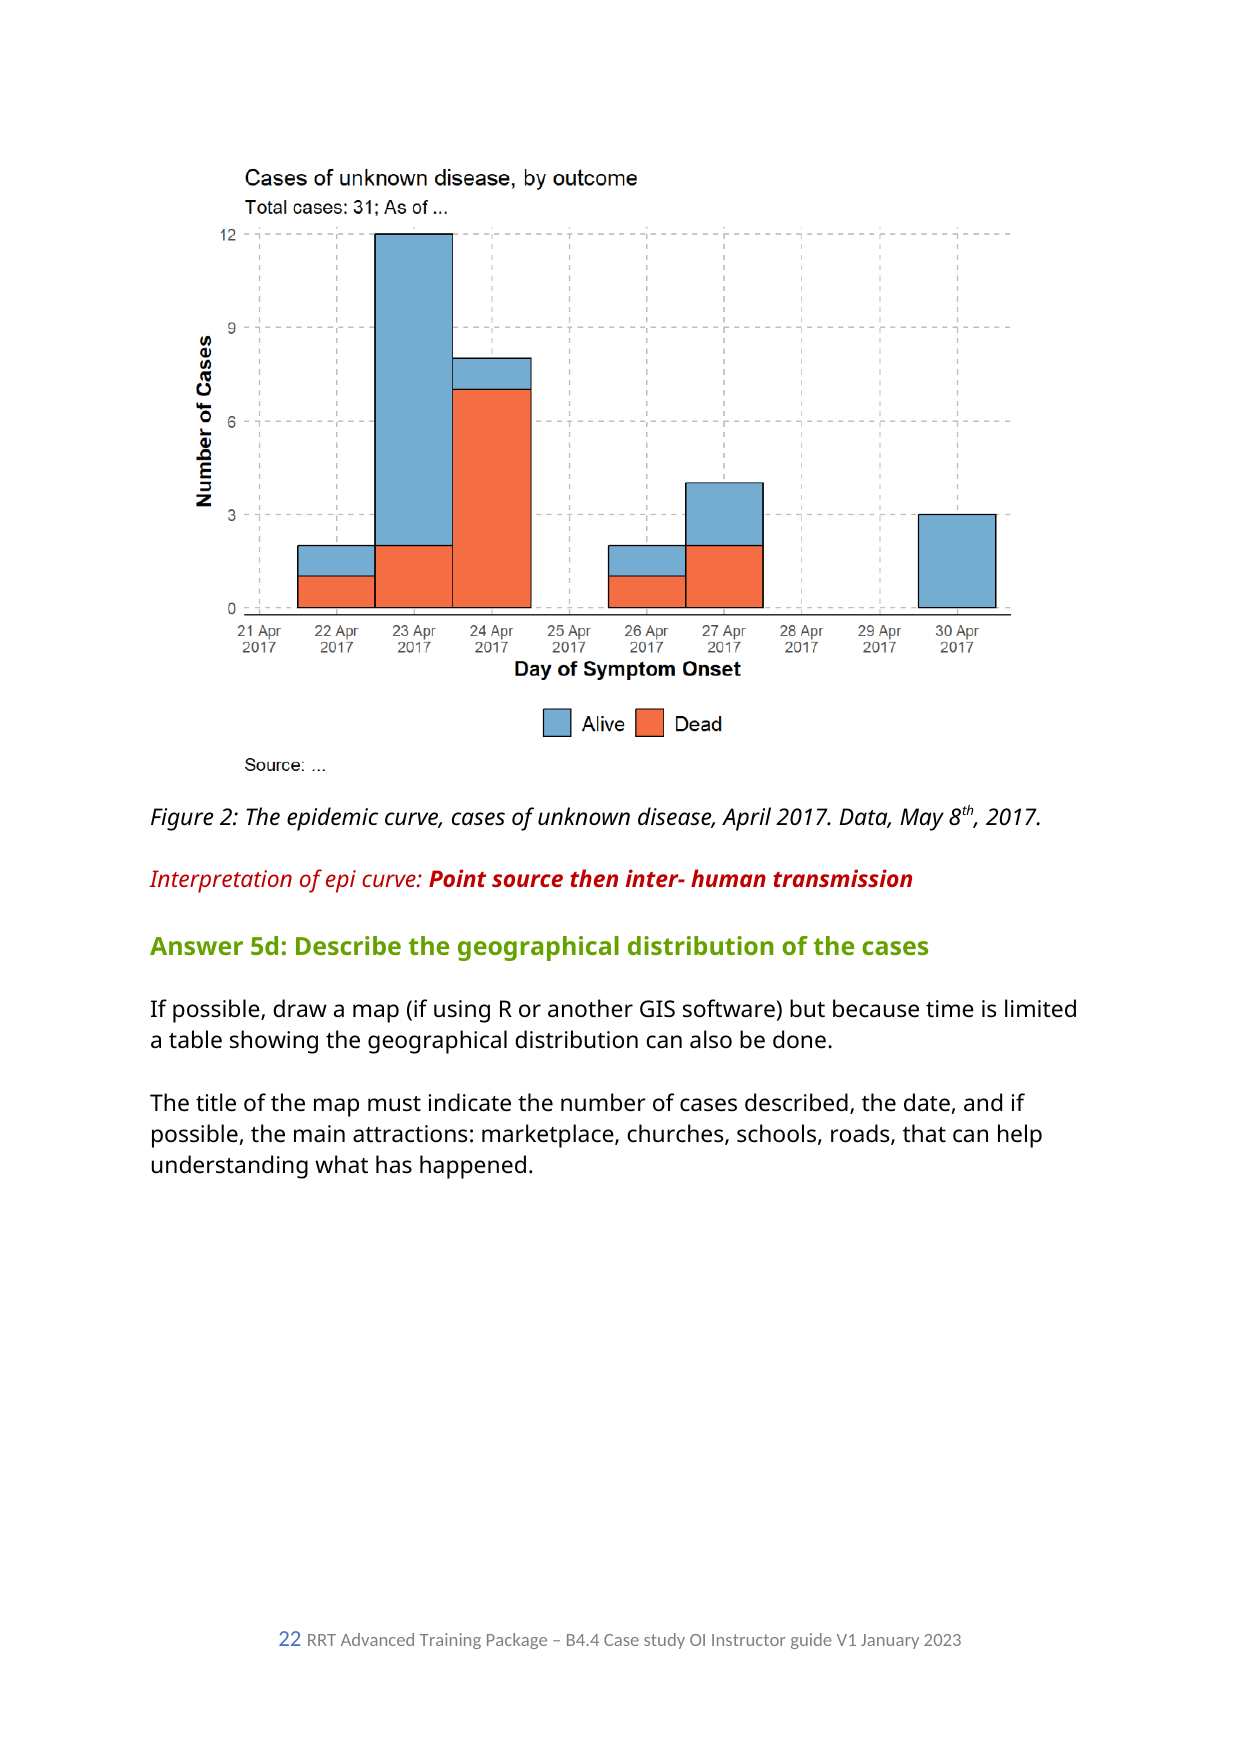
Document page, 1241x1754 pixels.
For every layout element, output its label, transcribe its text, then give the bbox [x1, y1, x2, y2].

text Answer 5d: Describe the geographical distribution of the cases [150, 928, 1090, 962]
text Figure 2: The epidemic curve, cases of unknown disease, April 2017. Data, May 8th, 2017. [150, 802, 1090, 832]
text The title of the map must indicate the number of cases described, the date, and if possible, the main attractions: marketplace, churches, schools, roads, that can help understanding what has happened. [150, 1087, 1090, 1180]
text Interpretation of epi curve: Point source then inter- human transmission [150, 863, 1090, 894]
text If possible, draw a map (if using R or another GIS software) but because time is limited a table showing the geographical distribution can also be done. [150, 993, 1090, 1055]
picture [150, 150, 1091, 802]
